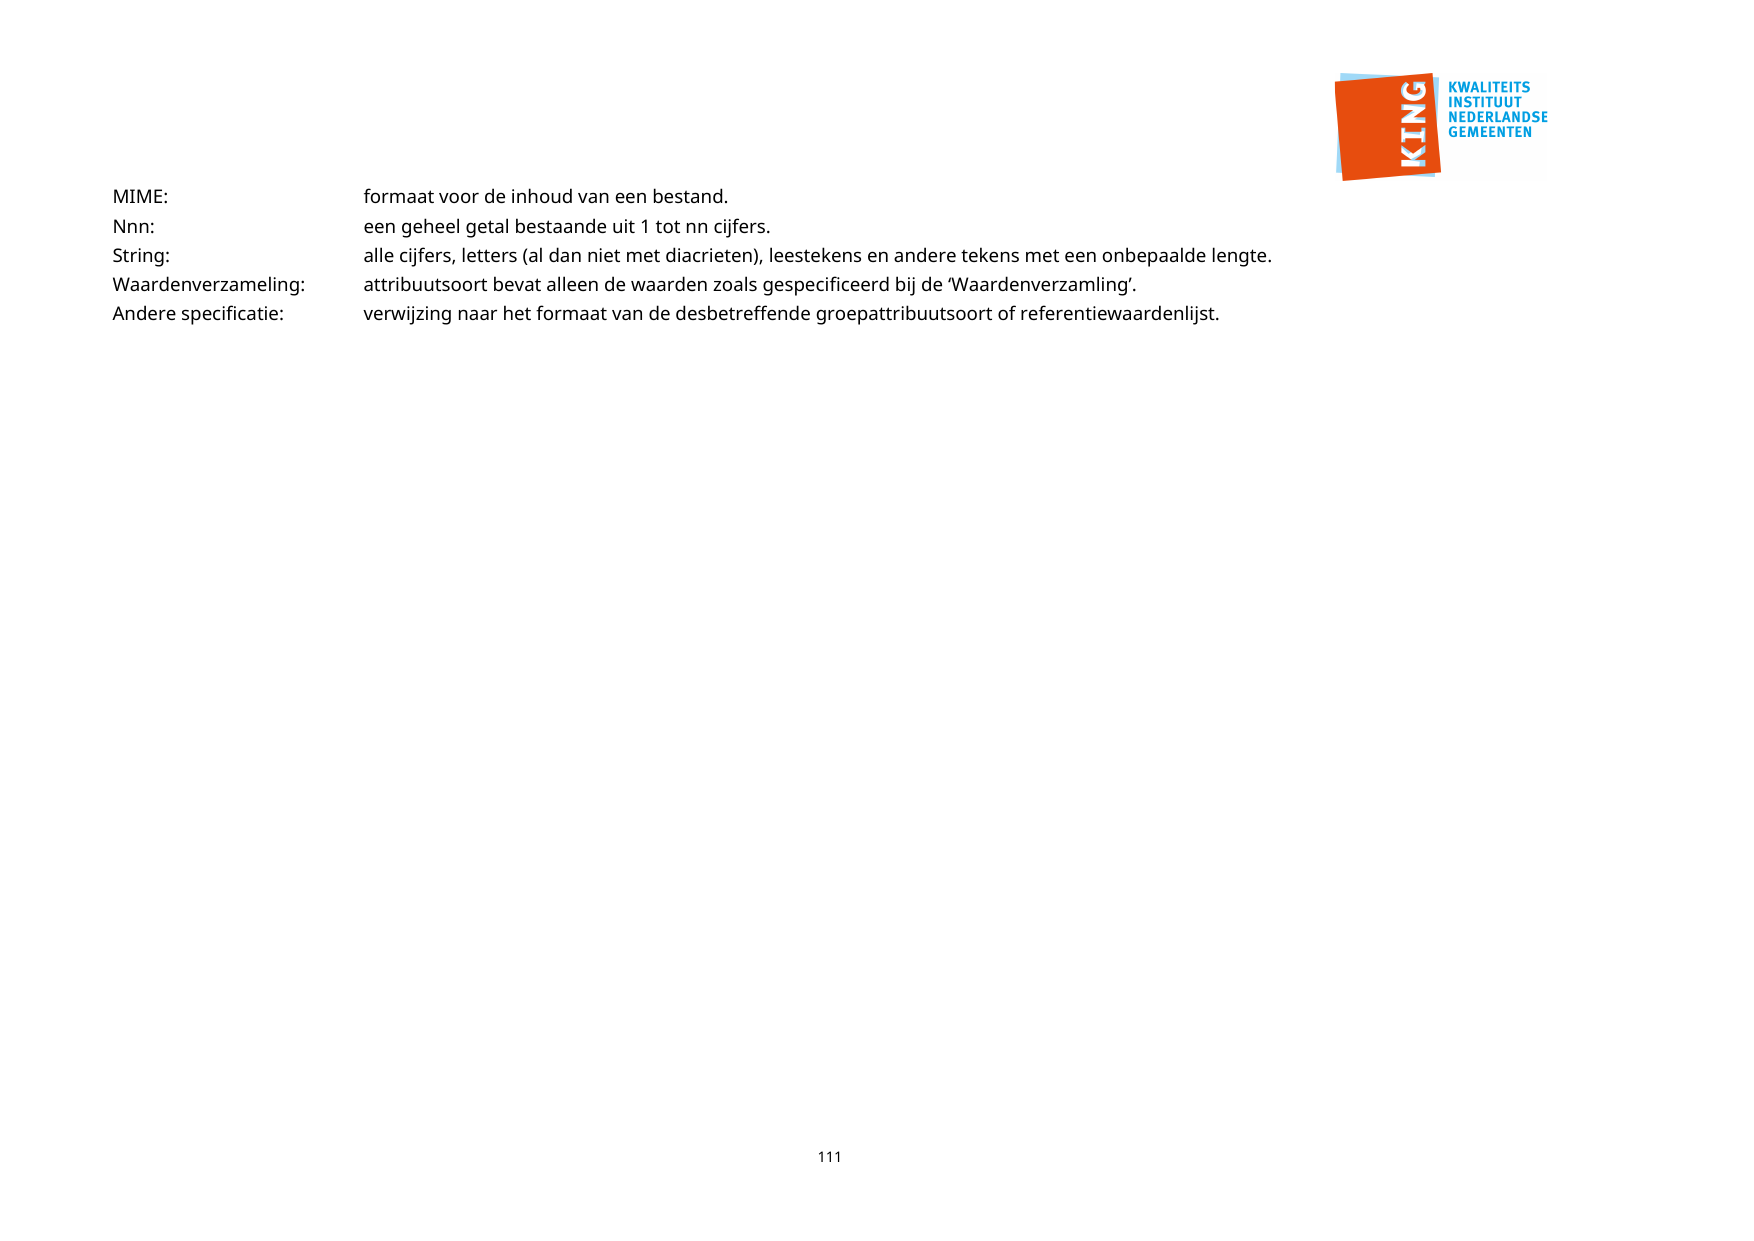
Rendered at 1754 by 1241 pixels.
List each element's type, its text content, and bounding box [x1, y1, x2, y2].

text MIME: formaat voor de inhoud van een bestand. [112, 180, 1547, 209]
text Waardenverzameling: attribuutsoort bevat alleen de waarden zoals gespecificeerd bij de ‘Waardenverzamling’. [112, 268, 1547, 297]
text Nnn: een geheel getal bestaande uit 1 tot nn cijfers. [112, 209, 1547, 238]
picture [1334, 73, 1548, 181]
text Andere specificatie: verwijzing naar het formaat van de desbetreffende groepattribuutsoort of referentiewaardenlijst. [112, 297, 1547, 326]
text String: alle cijfers, letters (al dan niet met diacrieten), leestekens en andere tekens met een onbepaalde lengte. [112, 238, 1547, 268]
